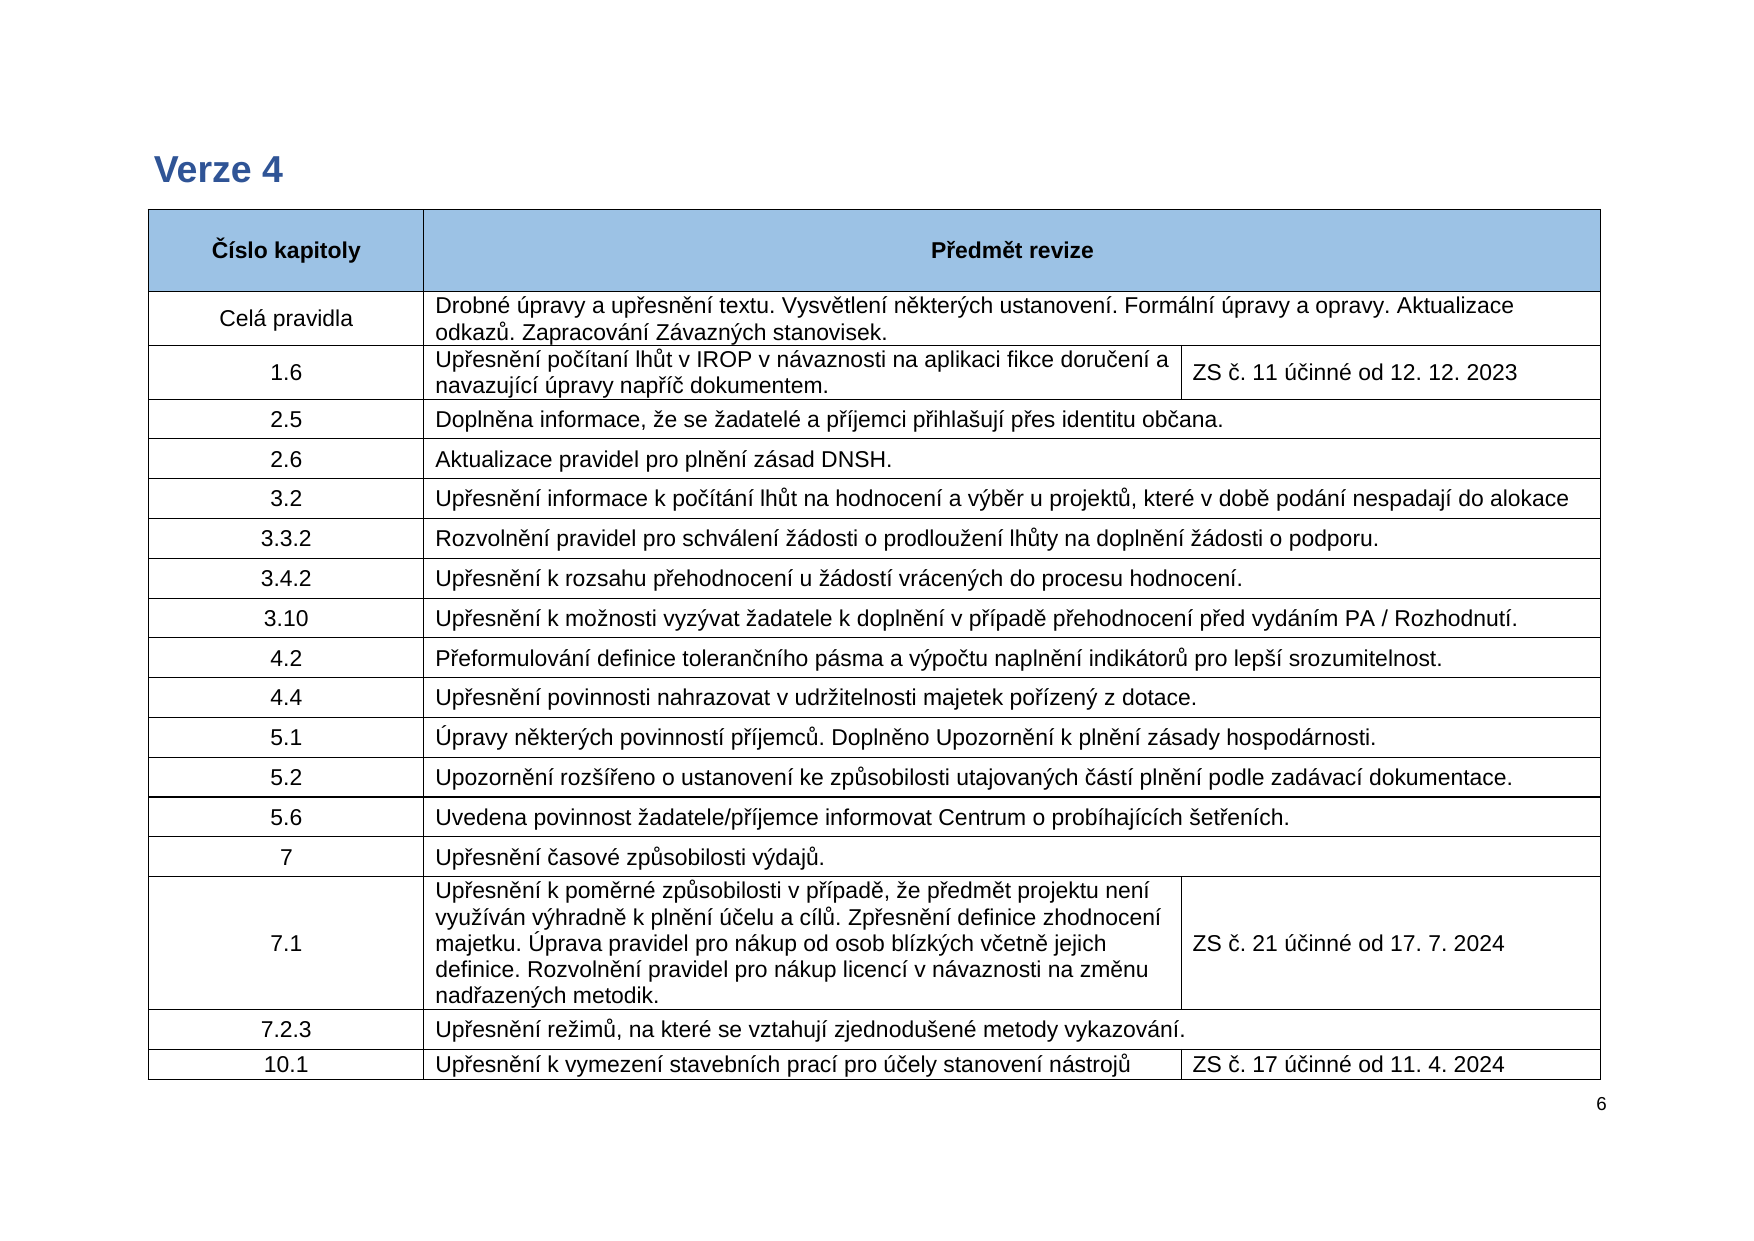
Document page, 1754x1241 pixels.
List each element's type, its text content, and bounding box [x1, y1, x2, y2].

table_cell ZS č. 21 účinné od 17. 7. 2024 [1182, 877, 1600, 1009]
table_cell Aktualizace pravidel pro plnění zásad DNSH. [424, 439, 1600, 478]
table_cell Upřesnění k možnosti vyzývat žadatele k doplnění v případě přehodnocení před vydáním PA / Rozhodnutí. [424, 599, 1600, 637]
table_cell ZS č. 11 účinné od 12. 12. 2023 [1182, 346, 1600, 398]
table_cell 2.6 [149, 439, 423, 478]
table_cell Doplněna informace, že se žadatelé a příjemci přihlašují přes identitu občana. [424, 400, 1600, 438]
subtitle Verze 4 [153, 148, 1606, 191]
table_header Číslo kapitoly [149, 210, 423, 291]
table_cell Rozvolnění pravidel pro schválení žádosti o prodloužení lhůty na doplnění žádosti o podporu. [424, 519, 1600, 558]
table_cell 7 [149, 837, 423, 876]
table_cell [1182, 1050, 1600, 1079]
table_cell 3.3.2 [149, 519, 423, 558]
table_cell 4.2 [149, 638, 423, 677]
table_cell 7.1 [149, 877, 423, 1009]
table_cell Upřesnění informace k počítání lhůt na hodnocení a výběr u projektů, které v době podání nespadají do alokace [424, 479, 1600, 518]
table_cell Upřesnění počítaní lhůt v IROP v návaznosti na aplikaci fikce doručení a navazující úpravy napříč dokumentem. [424, 346, 1181, 398]
table_header Předmět revize [424, 210, 1600, 291]
table_cell 2.5 [149, 400, 423, 438]
table_cell Upozornění rozšířeno o ustanovení ke způsobilosti utajovaných částí plnění podle zadávací dokumentace. [424, 758, 1600, 796]
table_cell 4.4 [149, 678, 423, 717]
table_cell 3.10 [149, 599, 423, 637]
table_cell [424, 1050, 1181, 1079]
table_cell 1.6 [149, 346, 423, 398]
table_cell Celá pravidla [149, 292, 423, 345]
table_cell Upřesnění režimů, na které se vztahují zjednodušené metody vykazování. [424, 1010, 1600, 1049]
table_cell Úpravy některých povinností příjemců. Doplněno Upozornění k plnění zásady hospodárnosti. [424, 718, 1600, 757]
table_cell 5.6 [149, 798, 423, 836]
table_cell Drobné úpravy a upřesnění textu. Vysvětlení některých ustanovení. Formální úpravy a opravy. Aktualizace odkazů. Zapracování Závazných stanovisek. [424, 292, 1600, 345]
table_cell 5.1 [149, 718, 423, 757]
table_cell Uvedena povinnost žadatele/příjemce informovat Centrum o probíhajících šetřeních. [424, 798, 1600, 836]
table_cell 10.1 [149, 1050, 423, 1079]
table_cell 3.2 [149, 479, 423, 518]
table_cell 7.2.3 [149, 1010, 423, 1049]
table_cell 5.2 [149, 758, 423, 796]
table_cell Upřesnění k poměrné způsobilosti v případě, že předmět projektu není využíván výhradně k plnění účelu a cílů. Zpřesnění definice zhodnocení majetku. Úprava pravidel pro nákup od osob blízkých včetně jejich definice. Rozvolnění pravidel pro nákup licencí v návaznosti na změnu nadřazených metodik. [424, 877, 1181, 1009]
table_cell Upřesnění povinnosti nahrazovat v udržitelnosti majetek pořízený z dotace. [424, 678, 1600, 717]
table_cell Přeformulování definice tolerančního pásma a výpočtu naplnění indikátorů pro lepší srozumitelnost. [424, 638, 1600, 677]
table_cell 3.4.2 [149, 559, 423, 597]
table_cell Upřesnění časové způsobilosti výdajů. [424, 837, 1600, 876]
table_cell Upřesnění k rozsahu přehodnocení u žádostí vrácených do procesu hodnocení. [424, 559, 1600, 597]
